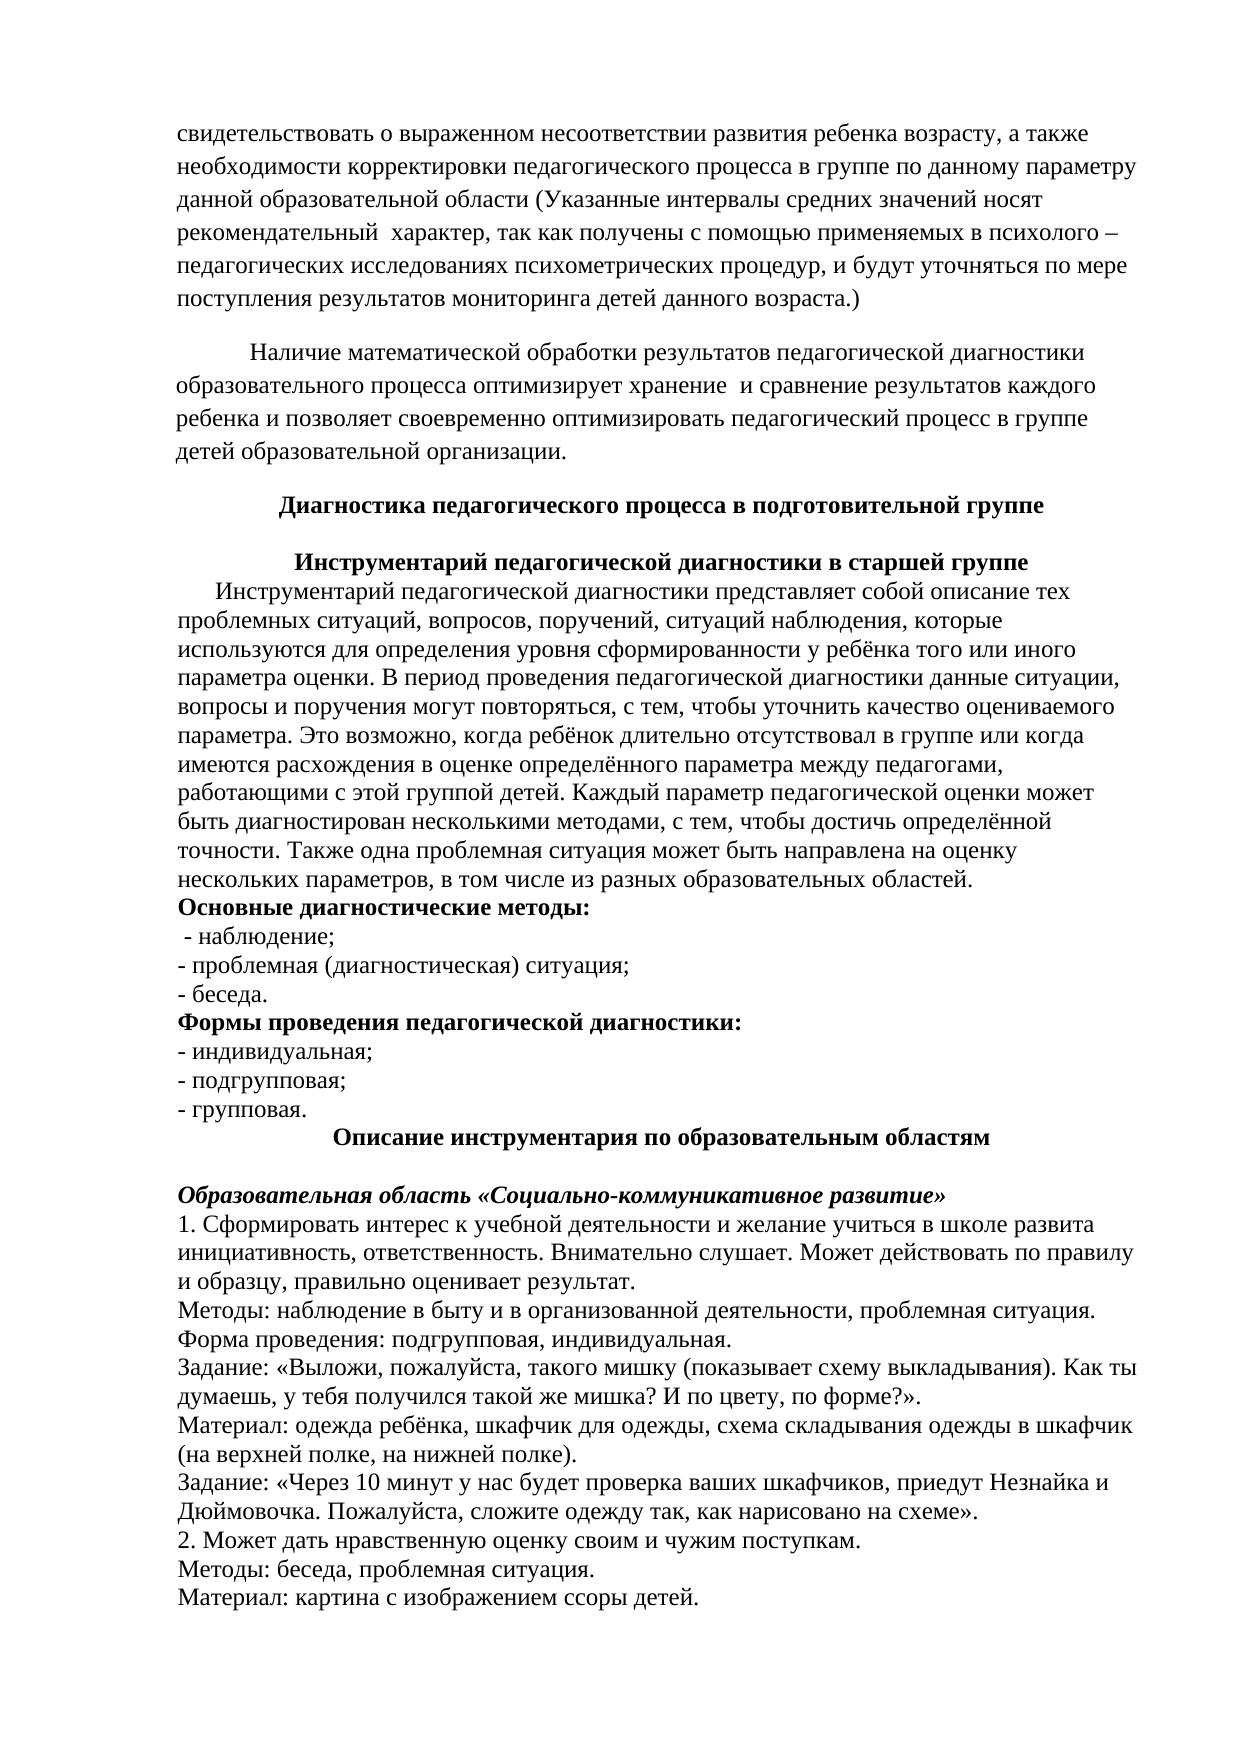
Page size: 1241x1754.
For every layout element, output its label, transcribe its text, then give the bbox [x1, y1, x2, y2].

text - проблемная (диагностическая) ситуация; [177, 950, 1146, 979]
text Образовательная область «Социально-коммуникативное развитие» [177, 1180, 1146, 1209]
text - групповая. [177, 1094, 1146, 1122]
text Инструментарий педагогической диагностики в старшей группе [177, 547, 1146, 576]
text Наличие математической обработки результатов педагогической диагностики образовательного процесса оптимизирует хранение и сравнение результатов каждого ребенка и позволяет своевременно оптимизировать педагогический процесс в группе детей образовательной организации. [176, 337, 1152, 465]
text - подгрупповая; [177, 1065, 1146, 1094]
text Задание: «Через 10 минут у нас будет проверка ваших шкафчиков, приедут Незнайка и Дюймовочка. Пожалуйста, сложите одежду так, как нарисовано на схеме». [177, 1467, 1146, 1525]
text Описание инструментария по образовательным областям [177, 1122, 1146, 1151]
text Основные диагностические методы: [177, 892, 1146, 921]
text Методы: беседа, проблемная ситуация. [177, 1554, 1146, 1582]
text Диагностика педагогического процесса в подготовительной группе [177, 490, 1146, 519]
text Инструментарий педагогической диагностики представляет собой описание тех проблемных ситуаций, вопросов, поручений, ситуаций наблюдения, которые используются для определения уровня сформированности у ребёнка того или иного параметра оценки. В период проведения педагогической диагностики данные ситуации, вопросы и поручения могут повторяться, с тем, чтобы уточнить качество оцениваемого параметра. Это возможно, когда ребёнок длительно отсутствовал в группе или когда имеются расхождения в оценке определённого параметра между педагогами, работающими с этой группой детей. Каждый параметр педагогической оценки может быть диагностирован несколькими методами, с тем, чтобы достичь определённой точности. Также одна проблемная ситуация может быть направлена на оценку нескольких параметров, в том числе из разных образовательных областей. [177, 576, 1146, 892]
text Формы проведения педагогической диагностики: [177, 1007, 1146, 1036]
text Материал: одежда ребёнка, шкафчик для одежды, схема складывания одежды в шкафчик (на верхней полке, на нижней полке). [177, 1410, 1146, 1467]
text 1. Сформировать интерес к учебной деятельности и желание учиться в школе развита инициативность, ответственность. Внимательно слушает. Может действовать по правилу и образцу, правильно оценивает результат. [177, 1209, 1146, 1295]
text Методы: наблюдение в быту и в организованной деятельности, проблемная ситуация. [177, 1295, 1146, 1324]
text 2. Может дать нравственную оценку своим и чужим поступкам. [177, 1525, 1146, 1554]
text Форма проведения: подгрупповая, индивидуальная. [177, 1324, 1146, 1352]
text - индивидуальная; [177, 1036, 1146, 1065]
text - наблюдение; [177, 921, 1146, 950]
text Задание: «Выложи, пожалуйста, такого мишку (показывает схему выкладывания). Как ты думаешь, у тебя получился такой же мишка? И по цвету, по форме?». [177, 1352, 1146, 1410]
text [177, 118, 1152, 312]
text Материал: картина с изображением ссоры детей. [177, 1582, 1146, 1611]
text - беседа. [177, 979, 1146, 1007]
